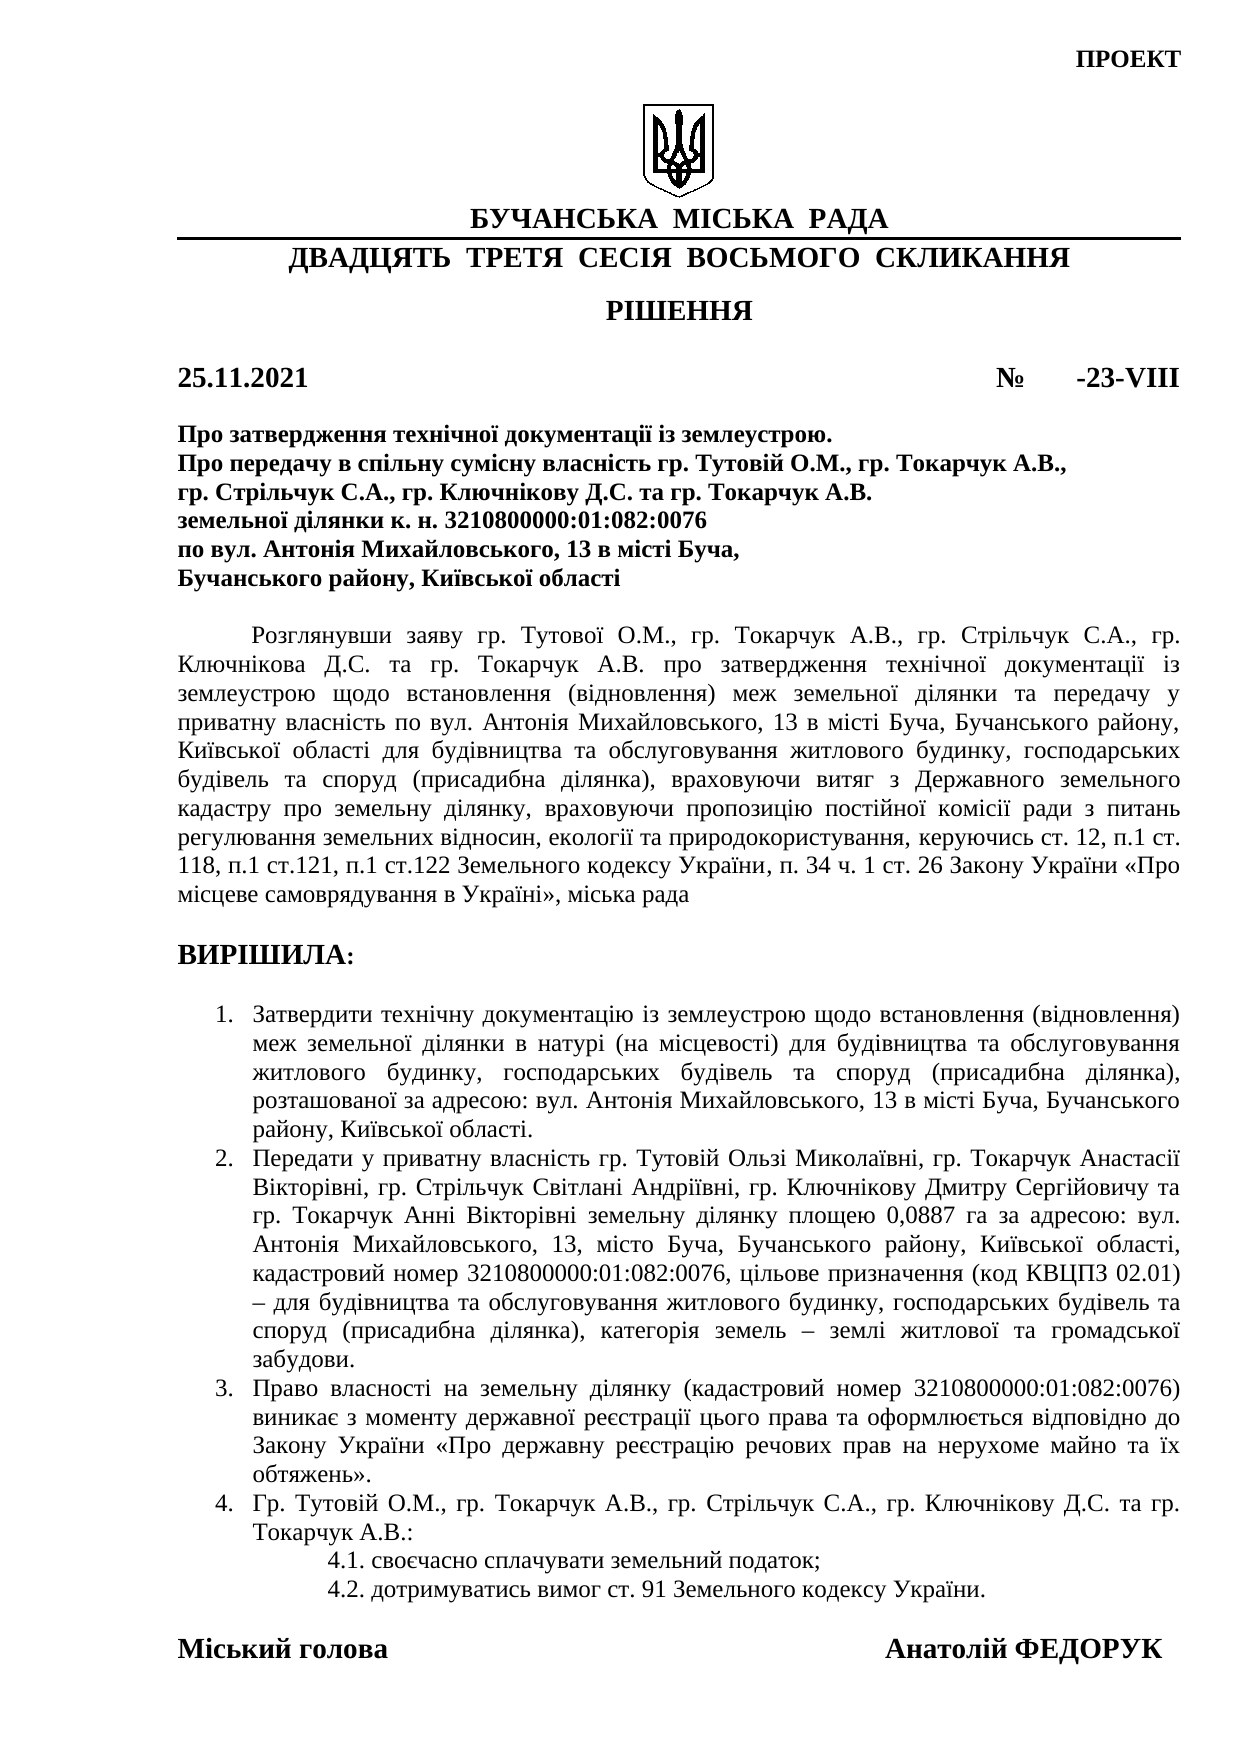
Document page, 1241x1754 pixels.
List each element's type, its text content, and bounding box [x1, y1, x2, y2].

text ПРОЕКТ [177, 44, 1181, 73]
list Передати у приватну власність гр. Тутовій Ользі Миколаївні, гр. Токарчук Анастасії Вікторівні, гр. Стрільчук Світлані Андріївні, гр. Ключнікову Дмитру Сергійовичу та гр. Токарчук Анні Вікторівні земельну ділянку площею 0,0887 га за адресою: вул. Антонія Михайловського, 13, місто Буча, Бучанського району, Київської області, кадастровий номер 3210800000:01:082:0076, цільове призначення (код КВЦПЗ 02.01) – для будівництва та обслуговування житлового будинку, господарських будівель та споруд (присадибна ділянка), категорія земель – землі житлової та громадської забудови. [215, 1143, 1181, 1373]
list Затвердити технічну документацію із землеустрою щодо встановлення (відновлення) меж земельної ділянки в натурі (на місцевості) для будівництва та обслуговування житлового будинку, господарських будівель та споруд (присадибна ділянка), розташованої за адресою: вул. Антонія Михайловського, 13 в місті Буча, Бучанського району, Київської області. [215, 999, 1181, 1143]
text гр. Стрільчук С.А., гр. Ключнікову Д.С. та гр. Токарчук А.В. [177, 477, 1181, 506]
text РІШЕННЯ [177, 293, 1181, 326]
text по вул. Антонія Михайловського, 13 в місті Буча, [177, 534, 1181, 563]
text земельної ділянки к. н. 3210800000:01:082:0076 [177, 506, 1181, 534]
text Про затвердження технічної документації із землеустрою. [177, 419, 1181, 448]
list Право власності на земельну ділянку (кадастровий номер 3210800000:01:082:0076) виникає з моменту державної реєстрації цього права та оформлюється відповідно до Закону України «Про державну реєстрацію речових прав на нерухоме майно та їх обтяжень». [215, 1373, 1181, 1488]
text 25.11.2021 № -23-VІІІ [177, 360, 1181, 393]
text 4.2. дотримуватись вимог ст. 91 Земельного кодексу України. [327, 1574, 1181, 1603]
text БУЧАНСЬКА МІСЬКА РАДА [177, 201, 1181, 237]
text 4.1. своєчасно сплачувати земельний податок; [327, 1545, 1181, 1574]
text Розглянувши заяву гр. Тутової О.М., гр. Токарчук А.В., гр. Стрільчук С.А., гр. Ключнікова Д.С. та гр. Токарчук А.В. про затвердження технічної документації із землеустрою щодо встановлення (відновлення) меж земельної ділянки та передачу у приватну власність по вул. Антонія Михайловського, 13 в місті Буча, Бучанського району, Київської області для будівництва та обслуговування житлового будинку, господарських будівель та споруд (присадибна ділянка), враховуючи витяг з Державного земельного кадастру про земельну ділянку, враховуючи пропозицію постійної комісії ради з питань регулювання земельних відносин, екології та природокористування, керуючись ст. 12, п.1 ст. 118, п.1 ст.121, п.1 ст.122 Земельного кодексу України, п. 34 ч. 1 ст. 26 Закону України «Про місцеве самоврядування в Україні», міська рада [177, 621, 1181, 908]
text ВИРІШИЛА: [177, 937, 1181, 970]
text Про передачу в спільну сумісну власність гр. Тутовій О.М., гр. Токарчук А.В., [177, 448, 1181, 477]
text ДВАДЦЯТЬ ТРЕТЯ СЕСІЯ ВОСЬМОГО СКЛИКАННЯ [177, 240, 1181, 274]
list Гр. Тутовій О.М., гр. Токарчук А.В., гр. Стрільчук С.А., гр. Ключнікову Д.С. та гр. Токарчук А.В.: [215, 1488, 1181, 1545]
text Бучанського району, Київської області [177, 563, 1181, 592]
text Міський голова Анатолій ФЕДОРУК [177, 1632, 1181, 1665]
